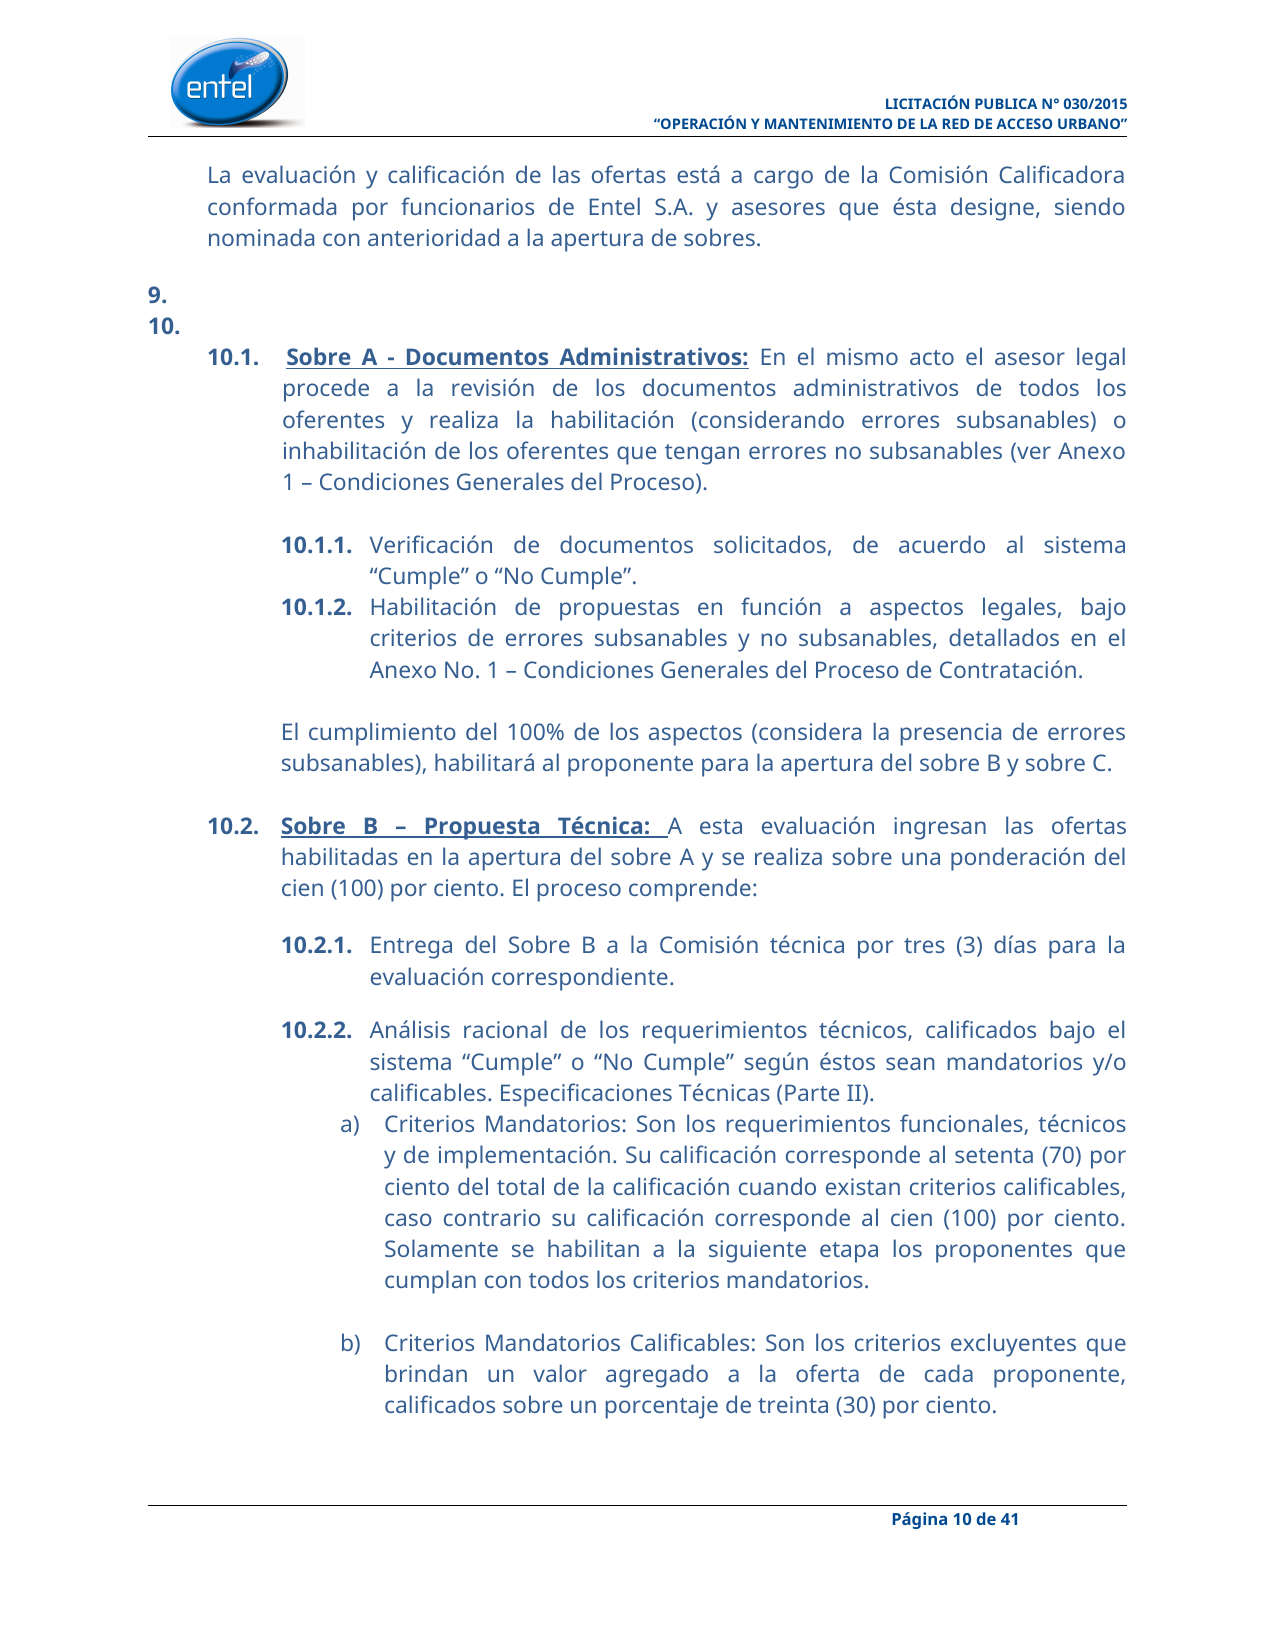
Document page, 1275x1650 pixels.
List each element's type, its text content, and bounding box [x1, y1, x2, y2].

text La evaluación y calificación de las ofertas está a cargo de la Comisión Calificadora conformada por funcionarios de Entel S.A. y asesores que ésta designe, siendo nominada con anterioridad a la apertura de sobres. [207, 159, 1127, 253]
picture [170, 36, 305, 128]
list Sobre B – Propuesta Técnica: A esta evaluación ingresan las ofertas habilitadas en la apertura del sobre A y se realiza sobre una ponderación del cien (100) por ciento. El proceso comprende: [207, 810, 1127, 904]
list Entrega del Sobre B a la Comisión técnica por tres (3) días para la evaluación correspondiente. [281, 929, 1127, 992]
list Criterios Mandatorios Calificables: Son los criterios excluyentes que brindan un valor agregado a la oferta de cada proponente, calificados sobre un porcentaje de treinta (30) por ciento. [340, 1327, 1127, 1421]
list Criterios Mandatorios: Son los requerimientos funcionales, técnicos y de implementación. Su calificación corresponde al setenta (70) por ciento del total de la calificación cuando existan criterios calificables, caso contrario su calificación corresponde al cien (100) por ciento. Solamente se habilitan a la siguiente etapa los proponentes que cumplan con todos los criterios mandatorios. [340, 1108, 1127, 1296]
list Análisis racional de los requerimientos técnicos, calificados bajo el sistema “Cumple” o “No Cumple” según éstos sean mandatorios y/o calificables. Especificaciones Técnicas (Parte II). [281, 1014, 1127, 1108]
text El cumplimiento del 100% de los aspectos (considera la presencia de errores subsanables), habilitará al proponente para la apertura del sobre B y sobre C. [281, 716, 1127, 779]
list Habilitación de propuestas en función a aspectos legales, bajo criterios de errores subsanables y no subsanables, detallados en el Anexo No. 1 – Condiciones Generales del Proceso de Contratación. [281, 591, 1127, 685]
list Verificación de documentos solicitados, de acuerdo al sistema “Cumple” o “No Cumple”. [281, 529, 1127, 591]
list Sobre A - Documentos Administrativos: En el mismo acto el asesor legal procede a la revisión de los documentos administrativos de todos los oferentes y realiza la habilitación (considerando errores subsanables) o inhabilitación de los oferentes que tengan errores no subsanables (ver Anexo 1 – Condiciones Generales del Proceso). [207, 341, 1127, 497]
